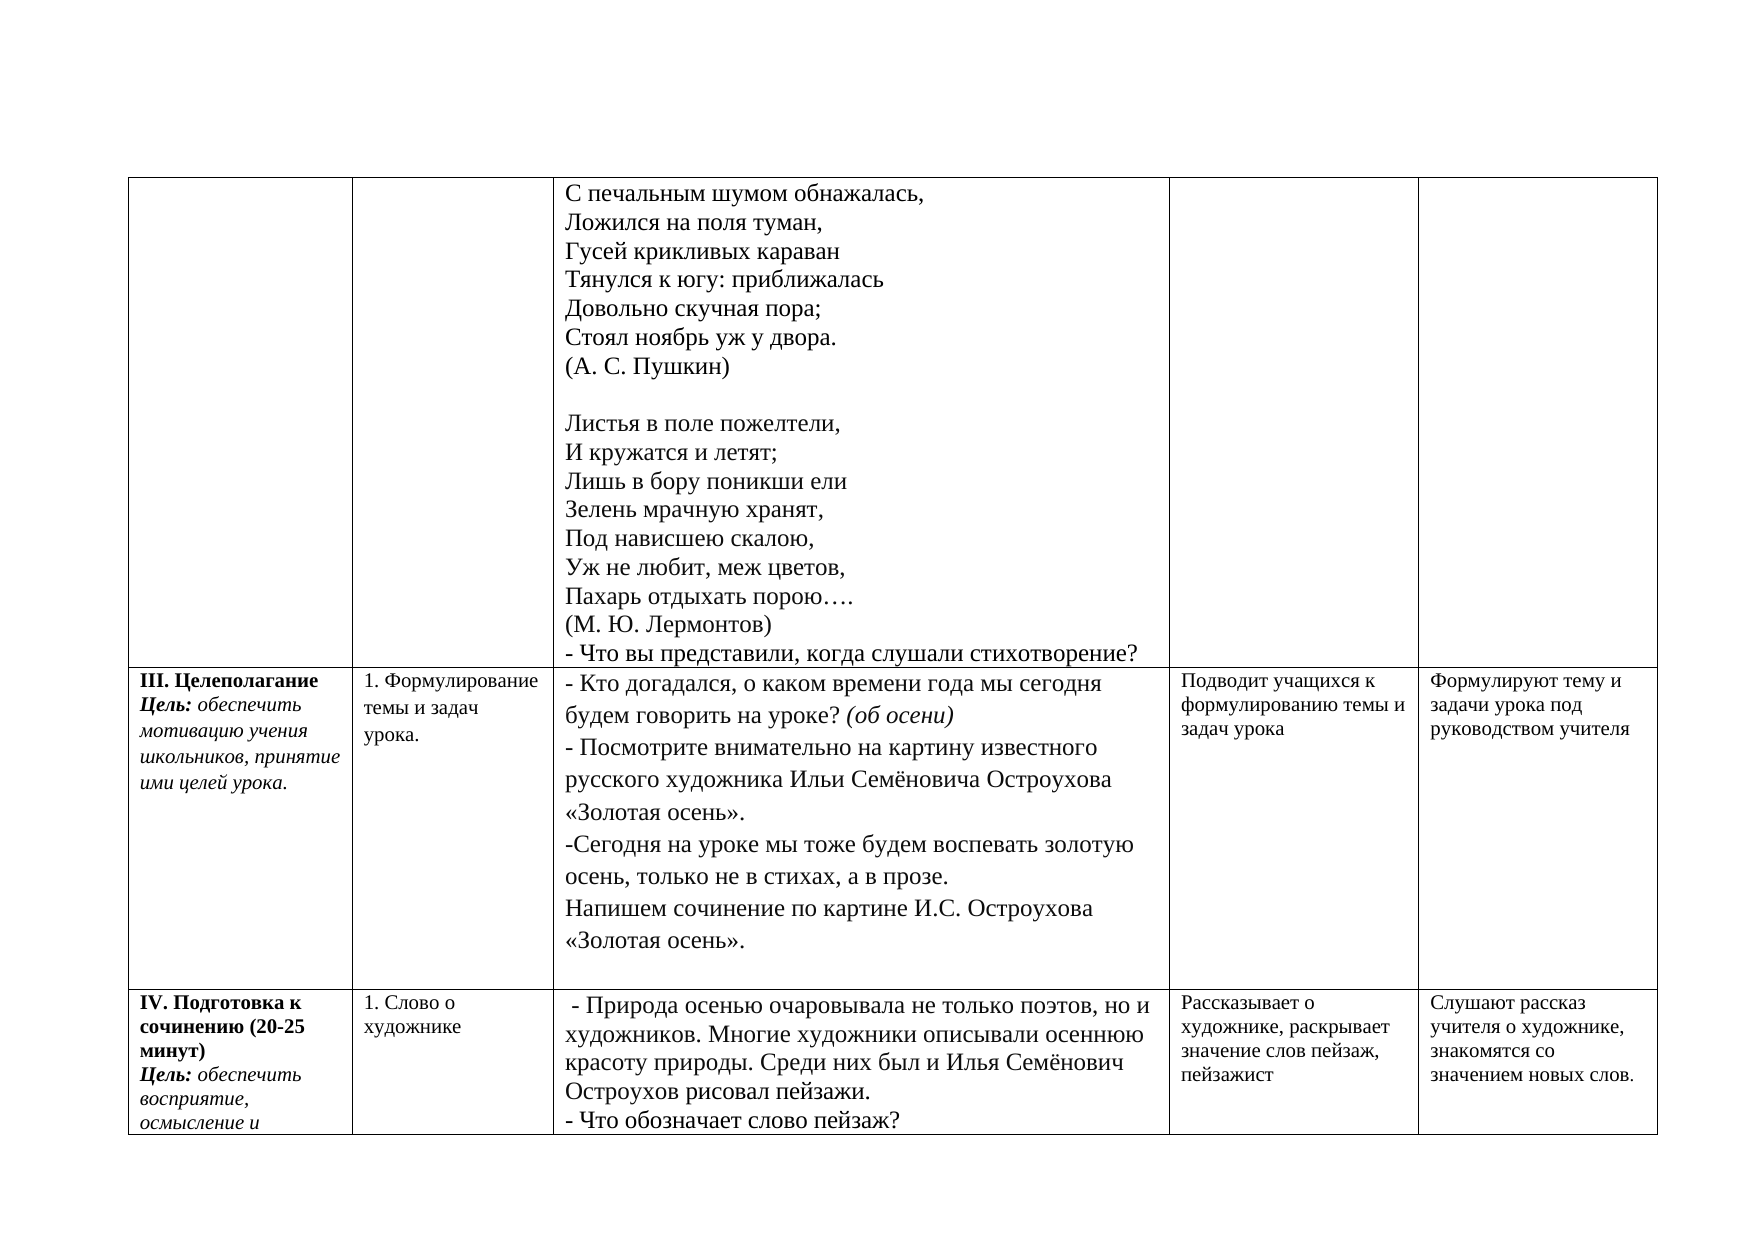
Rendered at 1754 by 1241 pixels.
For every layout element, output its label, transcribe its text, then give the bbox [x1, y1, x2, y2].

table_cell Подводит учащихся к формулированию темы и задач урока [1170, 668, 1418, 989]
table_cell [129, 990, 352, 1134]
table_cell III. Целеполагание Цель: обеспечить мотивацию учения школьников, принятие ими целей урока. [129, 668, 352, 989]
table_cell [1419, 990, 1657, 1134]
table_cell 1. Формулирование темы и задач урока. [353, 668, 553, 989]
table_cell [1419, 178, 1657, 667]
table_cell Формулируют тему и задачи урока под руководством учителя [1419, 668, 1657, 989]
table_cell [353, 990, 553, 1134]
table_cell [1170, 990, 1418, 1134]
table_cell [1170, 178, 1418, 667]
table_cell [353, 178, 553, 667]
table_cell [554, 178, 1169, 667]
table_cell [554, 990, 1169, 1134]
table_cell - Кто догадался, о каком времени года мы сегодня будем говорить на уроке? (об осени) - Посмотрите внимательно на картину известного русского художника Ильи Семёновича Остроухова «Золотая осень». -Сегодня на уроке мы тоже будем воспевать золотую осень, только не в стихах, а в прозе. Напишем сочинение по картине И.С. Остроухова «Золотая осень». [554, 668, 1169, 989]
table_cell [129, 178, 352, 667]
